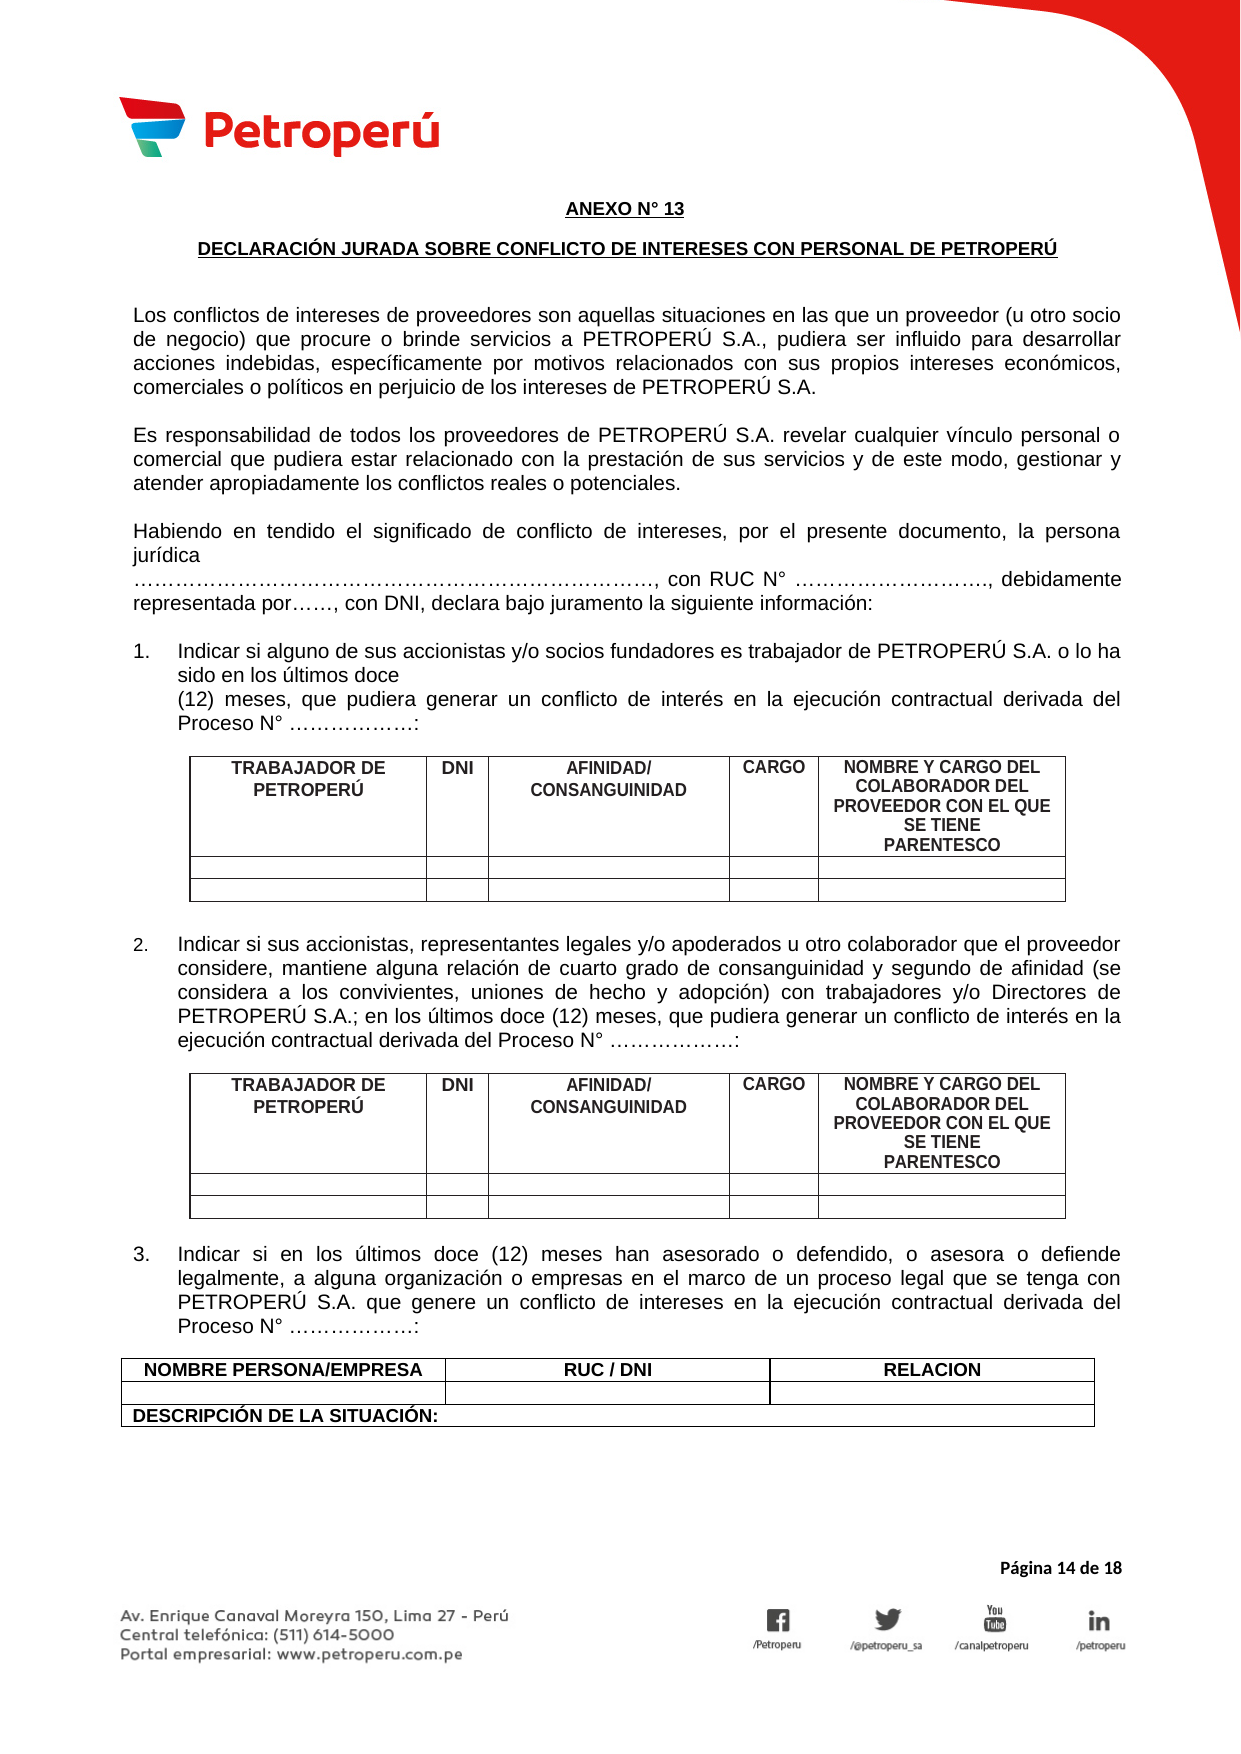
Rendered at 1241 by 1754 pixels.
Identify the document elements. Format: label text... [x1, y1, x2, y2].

table_cell [191, 879, 426, 901]
text (12) meses, que pudiera generar un conflicto de interés en la ejecución contractual derivada del Proceso N° ………………: [177, 686, 1122, 734]
table_cell [489, 1196, 729, 1218]
table_cell [122, 1382, 445, 1403]
table_cell [191, 1196, 426, 1218]
table_header TRABAJADOR DE PETROPERÚ [191, 757, 426, 856]
table_cell [819, 879, 1065, 901]
table_cell [489, 857, 729, 878]
list Indicar si sus accionistas, representantes legales y/o apoderados u otro colaborador que el proveedor considere, mantiene alguna relación de cuarto grado de consanguinidad y segundo de afinidad (se considera a los convivientes, uniones de hecho y adopción) con trabajadores y/o Directores de PETROPERÚ S.A.; en los últimos doce (12) meses, que pudiera generar un conflicto de interés en la ejecución contractual derivada del Proceso N° ………………: [133, 932, 1122, 1051]
table_header TRABAJADOR DE PETROPERÚ [191, 1074, 426, 1173]
table_cell [427, 1196, 488, 1218]
table_header AFINIDAD/ CONSANGUINIDAD [489, 1074, 729, 1173]
table_cell [730, 879, 818, 901]
picture [1, 0, 1241, 350]
table_header AFINIDAD/ CONSANGUINIDAD [489, 757, 729, 856]
text ANEXO N° 13 [133, 198, 1117, 219]
table_header DNI [427, 1074, 488, 1173]
table_cell [730, 857, 818, 878]
table_header CARGO [730, 1074, 818, 1173]
table_cell [819, 857, 1065, 878]
table_cell [446, 1382, 769, 1403]
table_cell [427, 879, 488, 901]
table_cell DESCRIPCIÓN DE LA SITUACIÓN: [122, 1405, 1094, 1426]
table_cell [427, 1174, 488, 1195]
table_cell [489, 1174, 729, 1195]
table_cell [191, 857, 426, 878]
table_cell [819, 1196, 1065, 1218]
table_cell [771, 1382, 1094, 1403]
table_header NOMBRE PERSONA/EMPRESA [122, 1359, 445, 1381]
table_header CARGO [730, 757, 818, 856]
table_header RUC / DNI [446, 1359, 769, 1381]
picture [1, 1596, 1241, 1751]
table_header NOMBRE Y CARGO DEL COLABORADOR DEL PROVEEDOR CON EL QUE SE TIENE PARENTESCO [819, 1074, 1065, 1173]
table_header RELACION [771, 1359, 1094, 1381]
table_header NOMBRE Y CARGO DEL COLABORADOR DEL PROVEEDOR CON EL QUE SE TIENE PARENTESCO [819, 757, 1065, 856]
list Indicar si alguno de sus accionistas y/o socios fundadores es trabajador de PETROPERÚ S.A. o lo ha sido en los últimos doce [133, 638, 1122, 686]
table_cell [191, 1174, 426, 1195]
text …………………………………………………………………, con RUC N° ………………………., debidamente representada por……, con DNI, declara bajo juramento la siguiente información: [133, 567, 1122, 614]
table_cell [489, 879, 729, 901]
text Los conflictos de intereses de proveedores son aquellas situaciones en las que un proveedor (u otro socio de negocio) que procure o brinde servicios a PETROPERÚ S.A., pudiera ser influido para desarrollar acciones indebidas, específicamente por motivos relacionados con sus propios intereses económicos, comerciales o políticos en perjuicio de los intereses de PETROPERÚ S.A. [133, 303, 1122, 399]
table_cell [730, 1174, 818, 1195]
text DECLARACIÓN JURADA SOBRE CONFLICTO DE INTERESES CON PERSONAL DE PETROPERÚ [133, 238, 1122, 259]
table_cell [427, 857, 488, 878]
table_header DNI [427, 757, 488, 856]
text Habiendo en tendido el significado de conflicto de intereses, por el presente documento, la persona jurídica [133, 519, 1122, 567]
list Indicar si en los últimos doce (12) meses han asesorado o defendido, o asesora o defiende legalmente, a alguna organización o empresas en el marco de un proceso legal que se tenga con PETROPERÚ S.A. que genere un conflicto de intereses en la ejecución contractual derivada del Proceso N° ………………: [133, 1242, 1122, 1337]
text Es responsabilidad de todos los proveedores de PETROPERÚ S.A. revelar cualquier vínculo personal o comercial que pudiera estar relacionado con la prestación de sus servicios y de este modo, gestionar y atender apropiadamente los conflictos reales o potenciales. [133, 423, 1122, 495]
table_cell [819, 1174, 1065, 1195]
table_cell [730, 1196, 818, 1218]
